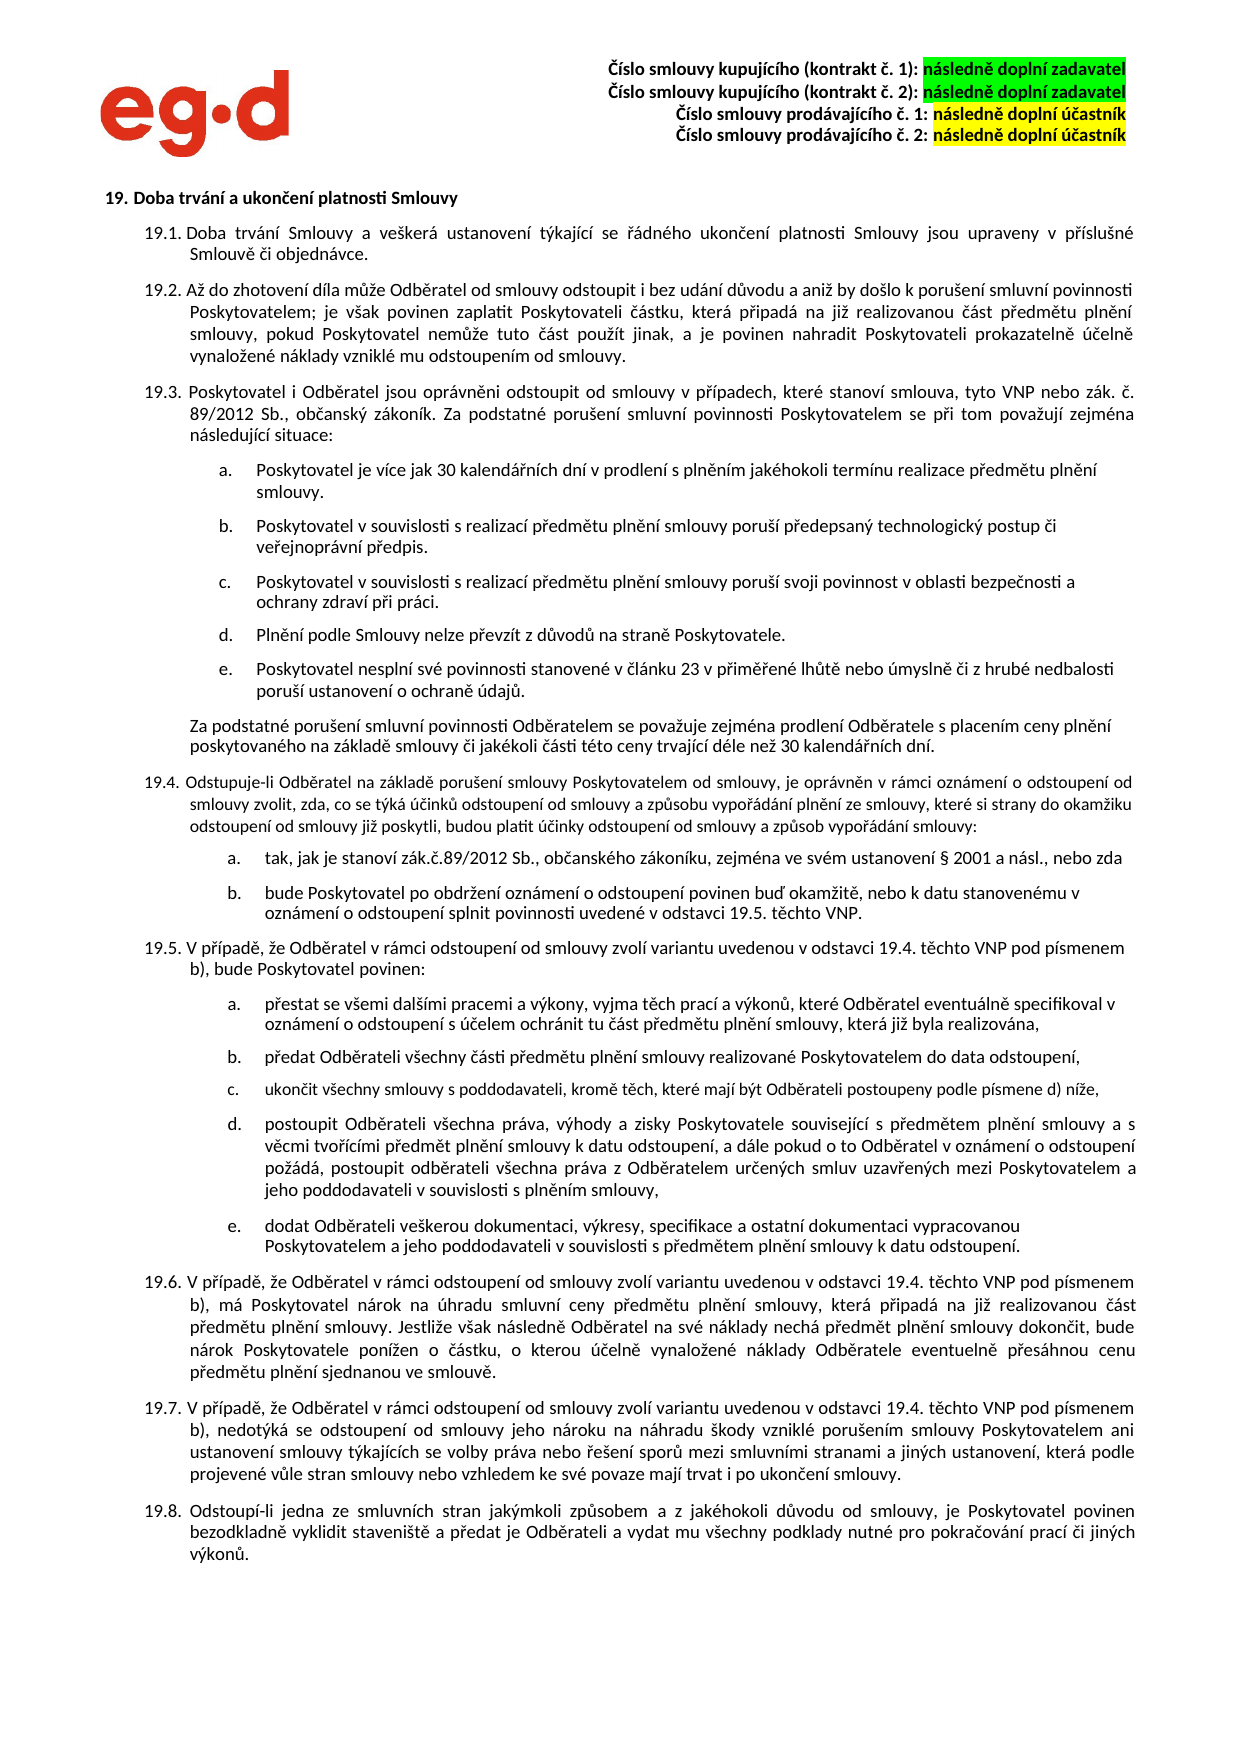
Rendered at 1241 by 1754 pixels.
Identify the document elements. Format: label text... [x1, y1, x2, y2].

text poruší ustanovení o ochraně údajů. [256, 680, 1163, 702]
list Poskytovatel nesplní své povinnosti stanovené v článku 23 v přiměřené lhůtě nebo úmyslně či z hrubé nedbalosti [219, 658, 1163, 680]
list Plnění podle Smlouvy nelze převzít z důvodů na straně Poskytovatele. [219, 623, 1163, 646]
list V případě, že Odběratel v rámci odstoupení od smlouvy zvolí variantu uvedenou v odstavci 19.4. těchto VNP pod písmenem b), má Poskytovatel nárok na úhradu smluvní ceny předmětu plnění smlouvy, která připadá na již realizovanou část předmětu plnění smlouvy. Jestliže však následně Odběratel na své náklady nechá předmět plnění smlouvy dokončit, bude nárok Poskytovatele ponížen o částku, o kterou účelně vynaložené náklady Odběratele eventuelně přesáhnou cenu předmětu plnění sjednanou ve smlouvě. [144, 1271, 1136, 1383]
list V případě, že Odběratel v rámci odstoupení od smlouvy zvolí variantu uvedenou v odstavci 19.4. těchto VNP pod písmenem b), nedotýká se odstoupení od smlouvy jeho nároku na náhradu škody vzniklé porušením smlouvy Poskytovatelem ani ustanovení smlouvy týkajících se volby práva nebo řešení sporů mezi smluvními stranami a jiných ustanovení, která podle projevené vůle stran smlouvy nebo vzhledem ke své povaze mají trvat i po ukončení smlouvy. [144, 1397, 1136, 1486]
list přestat se všemi dalšími pracemi a výkony, vyjma těch prací a výkonů, které Odběratel eventuálně specifikoval v oznámení o odstoupení s účelem ochránit tu část předmětu plnění smlouvy, která již byla realizována, [227, 993, 1117, 1035]
list V případě, že Odběratel v rámci odstoupení od smlouvy zvolí variantu uvedenou v odstavci 19.4. těchto VNP pod písmenem b), bude Poskytovatel povinen: [144, 938, 1127, 980]
list postoupit Odběrateli všechna práva, výhody a zisky Poskytovatele související s předmětem plnění smlouvy a s věcmi tvořícími předmět plnění smlouvy k datu odstoupení, a dále pokud o to Odběratel v oznámení o odstoupení požádá, postoupit odběrateli všechna práva z Odběratelem určených smluv uzavřených mezi Poskytovatelem a jeho poddodavateli v souvislosti s plněním smlouvy, [227, 1113, 1136, 1202]
list dodat Odběrateli veškerou dokumentaci, výkresy, specifikace a ostatní dokumentaci vypracovanou Poskytovatelem a jeho poddodavateli v souvislosti s předmětem plnění smlouvy k datu odstoupení. [227, 1215, 1021, 1257]
list Poskytovatel v souvislosti s realizací předmětu plnění smlouvy poruší předepsaný technologický postup či veřejnoprávní předpis. [219, 516, 1057, 558]
list tak, jak je stanoví zák.č.89/2012 Sb., občanského zákoníku, zejména ve svém ustanovení § 2001 a násl., nebo zda [227, 846, 1163, 869]
list předat Odběrateli všechny části předmětu plnění smlouvy realizované Poskytovatelem do data odstoupení, [227, 1045, 1163, 1068]
text smlouvy. [256, 481, 1163, 503]
list Poskytovatel v souvislosti s realizací předmětu plnění smlouvy poruší svoji povinnost v oblasti bezpečnosti a ochrany zdraví při práci. [218, 571, 1076, 613]
list ukončit všechny smlouvy s poddodavateli, kromě těch, které mají být Odběrateli postoupeny podle písmene d) níže, [227, 1078, 1163, 1100]
picture [100, 70, 289, 157]
list Poskytovatel je více jak 30 kalendářních dní v prodlení s plněním jakéhokoli termínu realizace předmětu plnění [219, 459, 1163, 481]
list Odstupuje-li Odběratel na základě porušení smlouvy Poskytovatelem od smlouvy, je oprávněn v rámci oznámení o odstoupení od smlouvy zvolit, zda, co se týká účinků odstoupení od smlouvy a způsobu vypořádání plnění ze smlouvy, které si strany do okamžiku odstoupení od smlouvy již poskytli, budou platit účinky odstoupení od smlouvy a způsob vypořádání smlouvy: [144, 771, 1134, 836]
list Až do zhotovení díla může Odběratel od smlouvy odstoupit i bez udání důvodu a aniž by došlo k porušení smluvní povinnosti Poskytovatelem; je však povinen zaplatit Poskytovateli částku, která připadá na již realizovanou část předmětu plnění smlouvy, pokud Poskytovatel nemůže tuto část použít jinak, a je povinen nahradit Poskytovateli prokazatelně účelně vynaložené náklady vzniklé mu odstoupením od smlouvy. [144, 279, 1134, 367]
list bude Poskytovatel po obdržení oznámení o odstoupení povinen buď okamžitě, nebo k datu stanovenému v oznámení o odstoupení splnit povinnosti uvedené v odstavci 19.5. těchto VNP. [227, 882, 1080, 924]
list Odstoupí-li jedna ze smluvních stran jakýmkoli způsobem a z jakéhokoli důvodu od smlouvy, je Poskytovatel povinen bezodkladně vyklidit staveniště a předat je Odběrateli a vydat mu všechny podklady nutné pro pokračování prací či jiných výkonů. [144, 1499, 1136, 1565]
list Poskytovatel i Odběratel jsou oprávněni odstoupit od smlouvy v případech, které stanoví smlouva, tyto VNP nebo zák. č. 89/2012 Sb., občanský zákoník. Za podstatné porušení smluvní povinnosti Poskytovatelem se při tom považují zejména následující situace: [144, 381, 1136, 447]
text Za podstatné porušení smluvní povinnosti Odběratelem se považuje zejména prodlení Odběratele s placením ceny plnění poskytovaného na základě smlouvy či jakékoli části této ceny trvající déle než 30 kalendářních dní. [189, 716, 1163, 757]
subtitle Doba trvání a ukončení platnosti Smlouvy [104, 186, 1163, 209]
list Doba trvání Smlouvy a veškerá ustanovení týkající se řádného ukončení platnosti Smlouvy jsou upraveny v příslušné Smlouvě či objednávce. [144, 223, 1134, 264]
